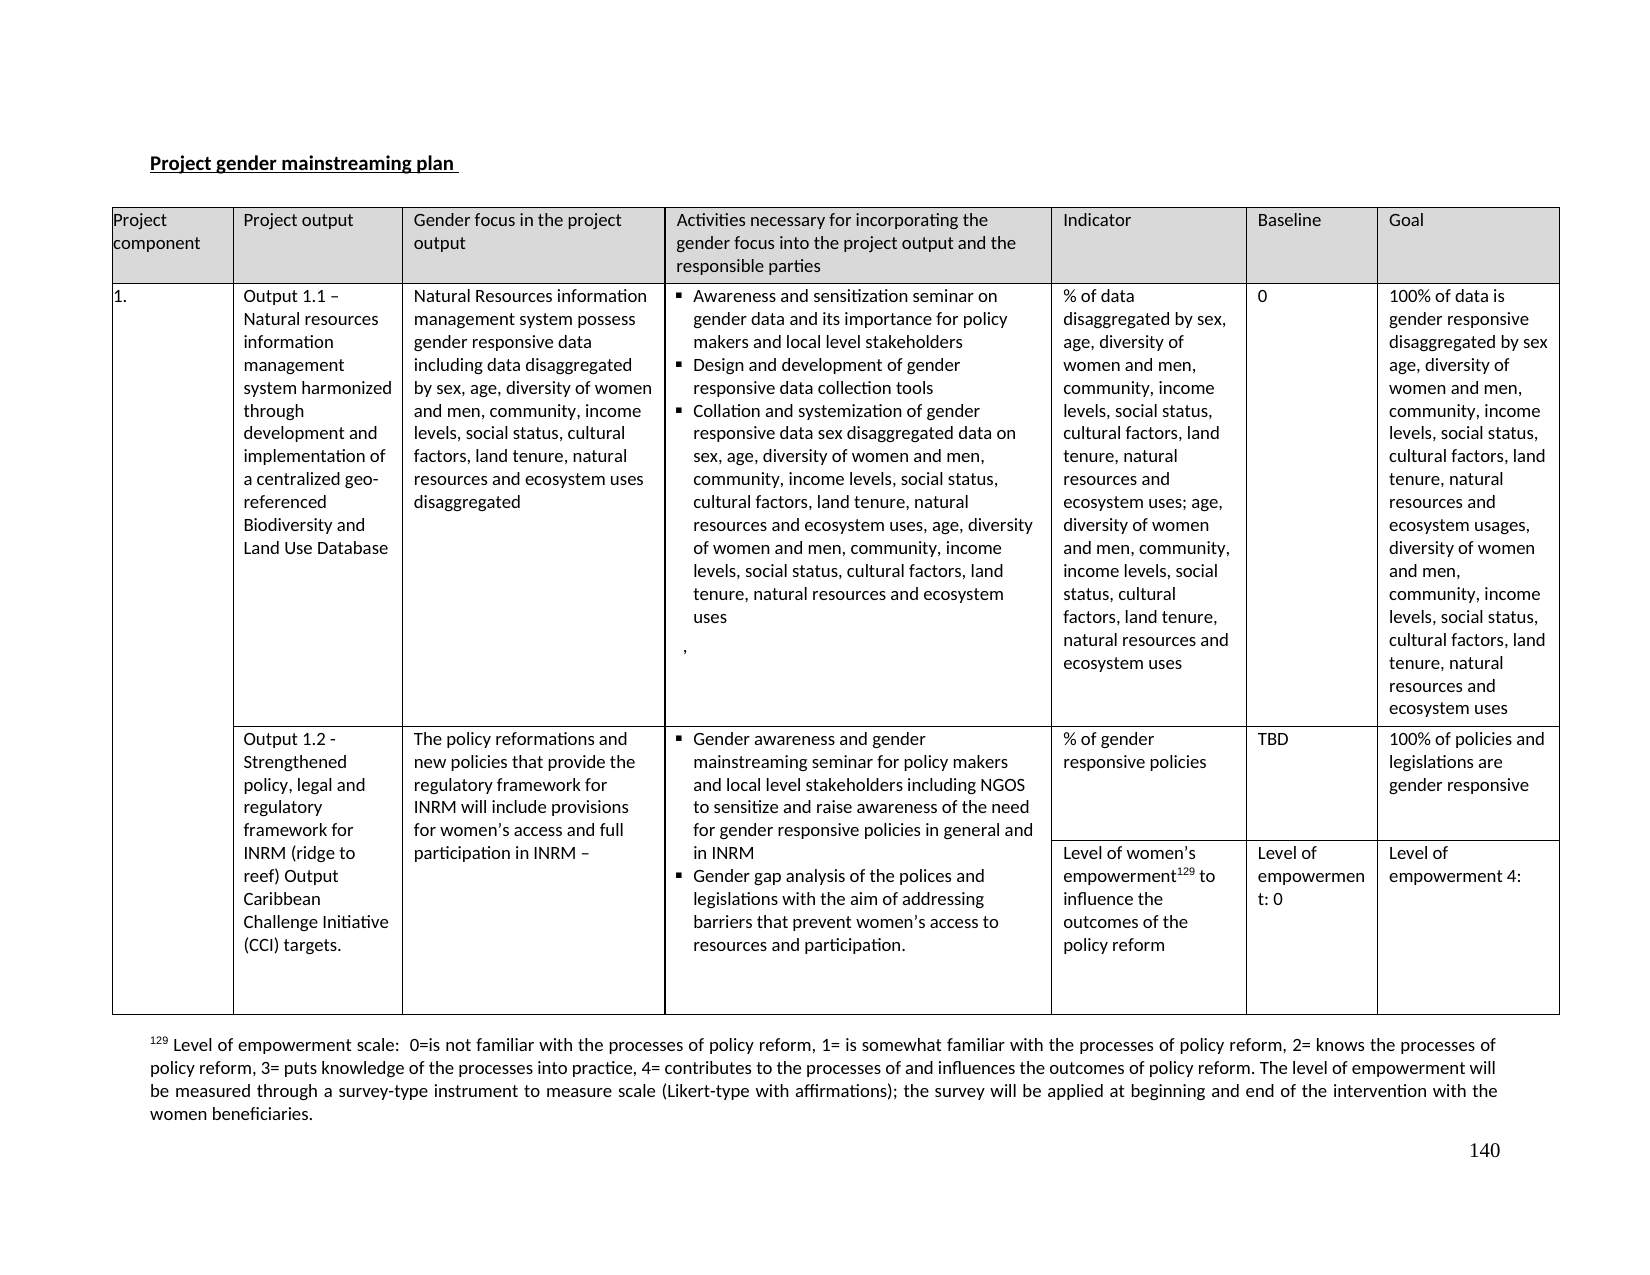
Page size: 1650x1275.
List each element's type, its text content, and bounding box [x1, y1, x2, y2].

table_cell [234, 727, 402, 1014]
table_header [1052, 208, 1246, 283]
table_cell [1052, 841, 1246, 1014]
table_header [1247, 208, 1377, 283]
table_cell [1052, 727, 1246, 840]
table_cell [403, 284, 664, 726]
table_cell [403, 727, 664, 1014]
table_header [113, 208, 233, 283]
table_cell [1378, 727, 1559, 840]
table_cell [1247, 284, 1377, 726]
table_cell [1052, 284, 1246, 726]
text Project gender mainstreaming plan [150, 150, 1500, 175]
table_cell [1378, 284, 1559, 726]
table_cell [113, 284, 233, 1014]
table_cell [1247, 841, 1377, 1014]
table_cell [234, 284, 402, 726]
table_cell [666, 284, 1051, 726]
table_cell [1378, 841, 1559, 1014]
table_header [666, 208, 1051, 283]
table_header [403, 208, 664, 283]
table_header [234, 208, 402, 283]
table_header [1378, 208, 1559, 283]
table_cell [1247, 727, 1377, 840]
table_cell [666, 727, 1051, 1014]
